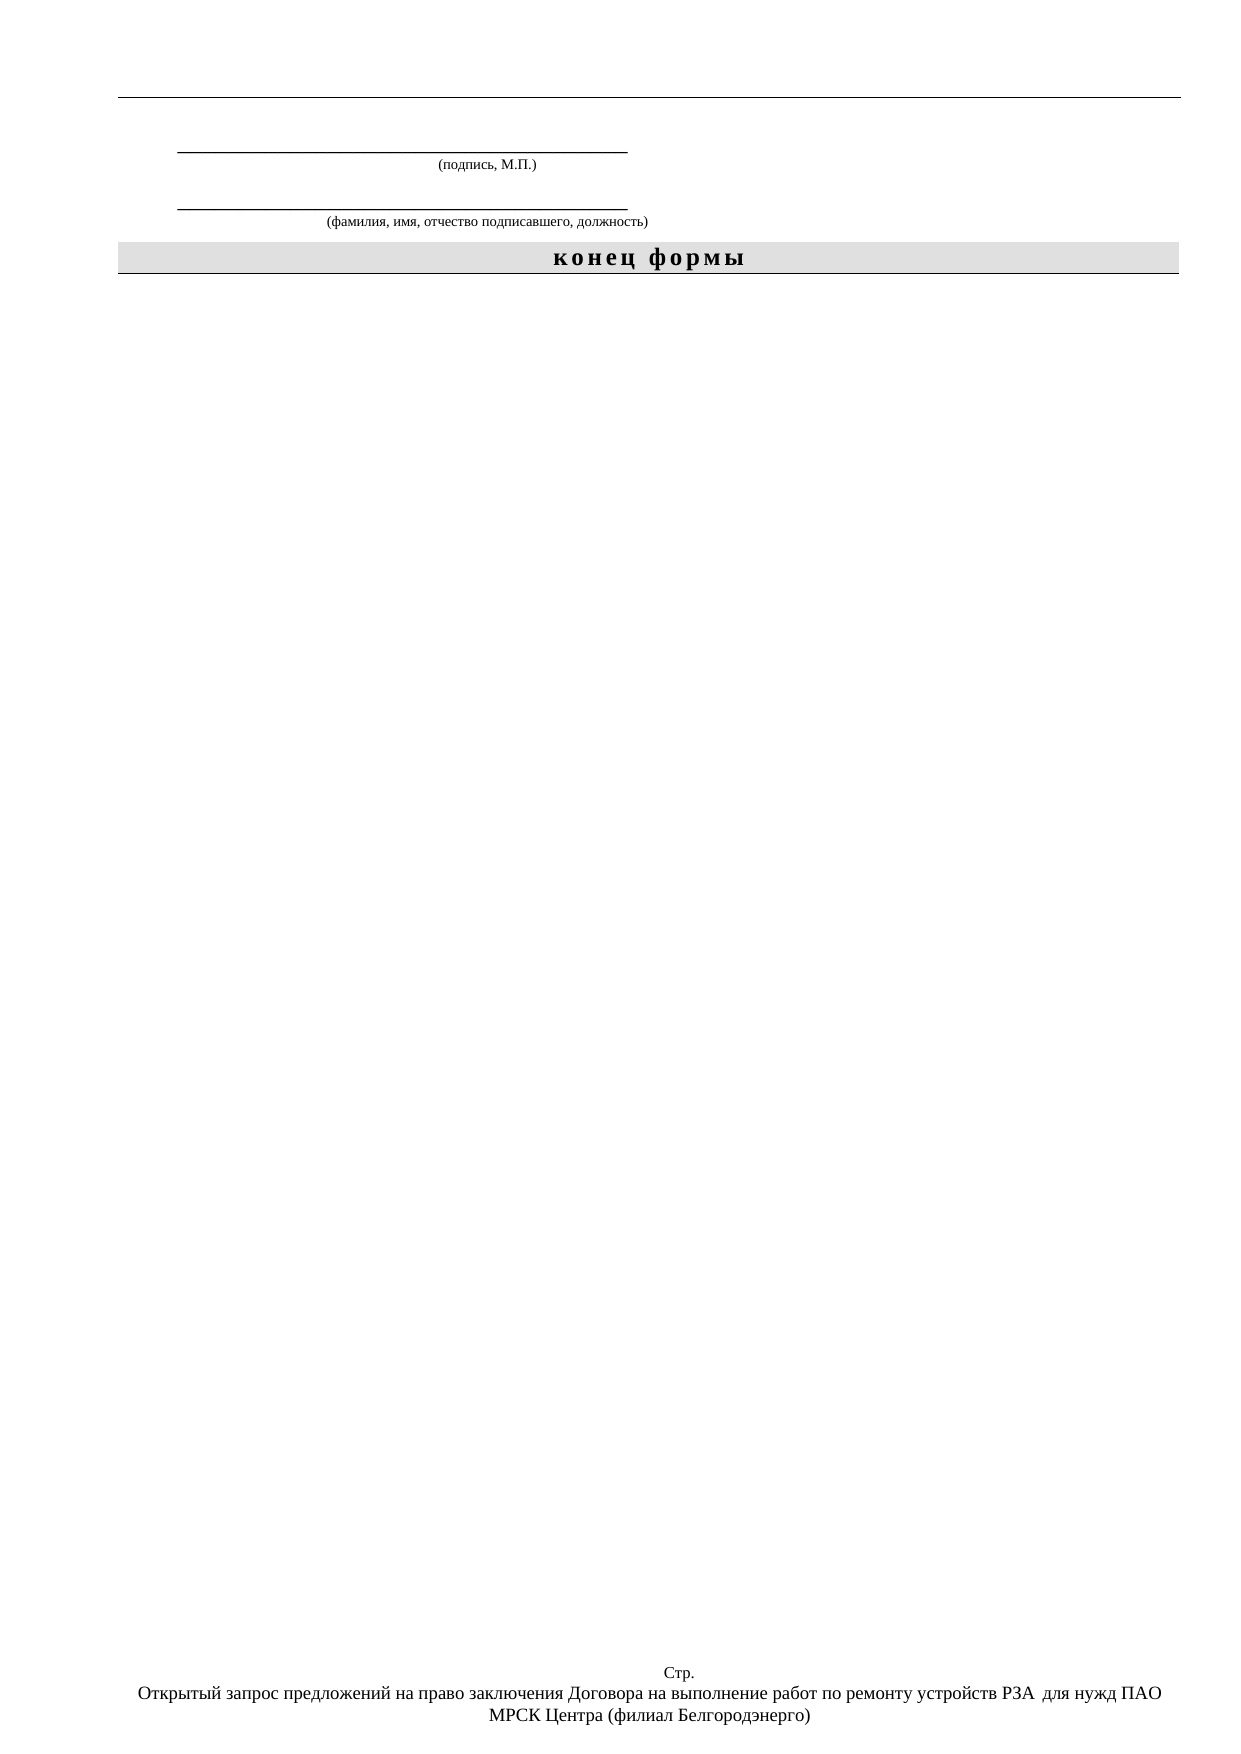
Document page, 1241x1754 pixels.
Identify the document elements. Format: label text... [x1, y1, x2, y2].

text ____________________________________ [118, 184, 1181, 213]
text ____________________________________ [118, 127, 1181, 156]
text конец формы [118, 242, 1179, 273]
text (подпись, М.П.) [118, 156, 797, 184]
text (фамилия, имя, отчество подписавшего, должность) [118, 213, 797, 242]
